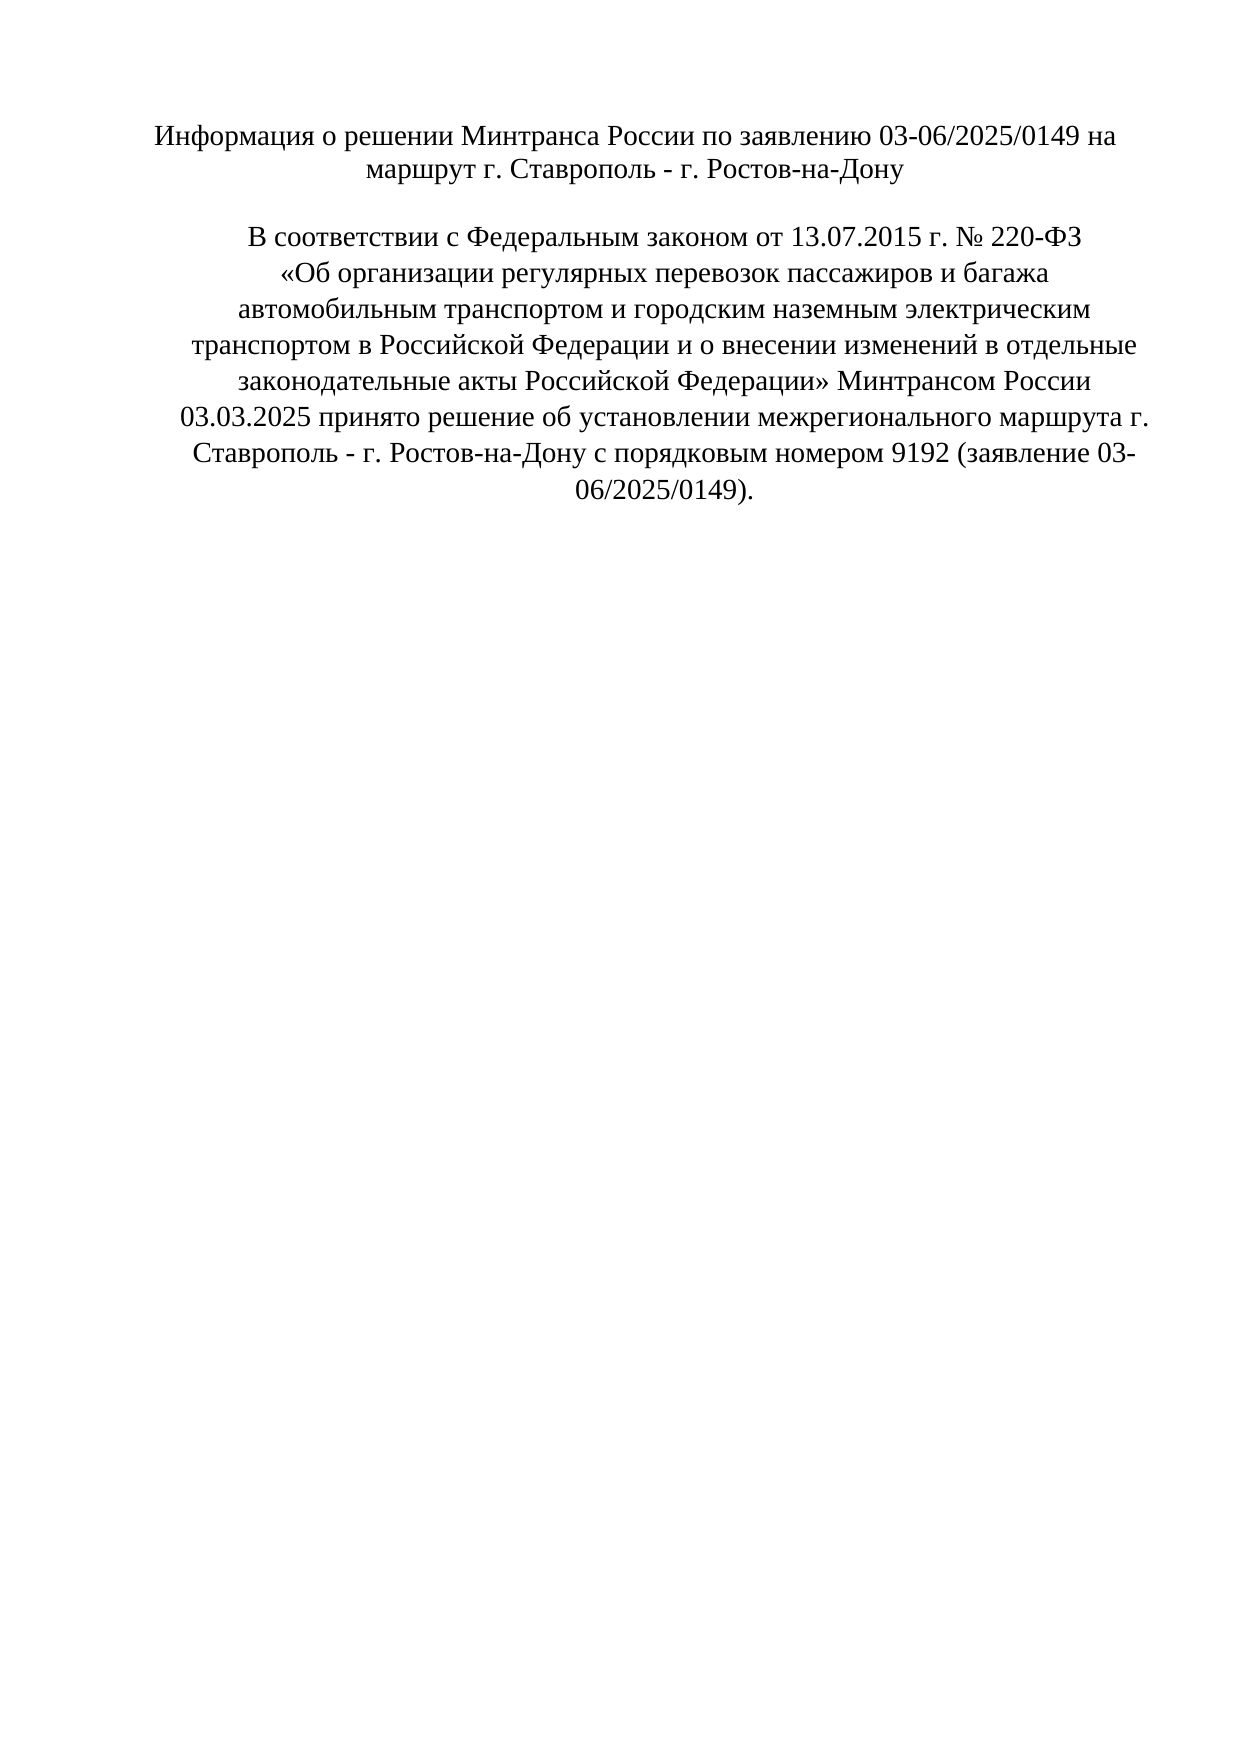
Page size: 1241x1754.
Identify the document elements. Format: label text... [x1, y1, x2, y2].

text В соответствии с Федеральным законом от 13.07.2015 г. № 220-ФЗ «Об организации регулярных перевозок пассажиров и багажа автомобильным транспортом и городским наземным электрическим транспортом в Российской Федерации и о внесении изменений в отдельные законодательные акты Российской Федерации» Минтрансом России 03.03.2025 принято решение об установлении межрегионального маршрута г. Ставрополь - г. Ростов-на-Дону с порядковым номером 9192 (заявление 03-06/2025/0149). [177, 219, 1152, 505]
text Информация о решении Минтранса России по заявлению 03-06/2025/0149 на маршрут г. Ставрополь - г. Ростов-на-Дону [118, 118, 1152, 185]
